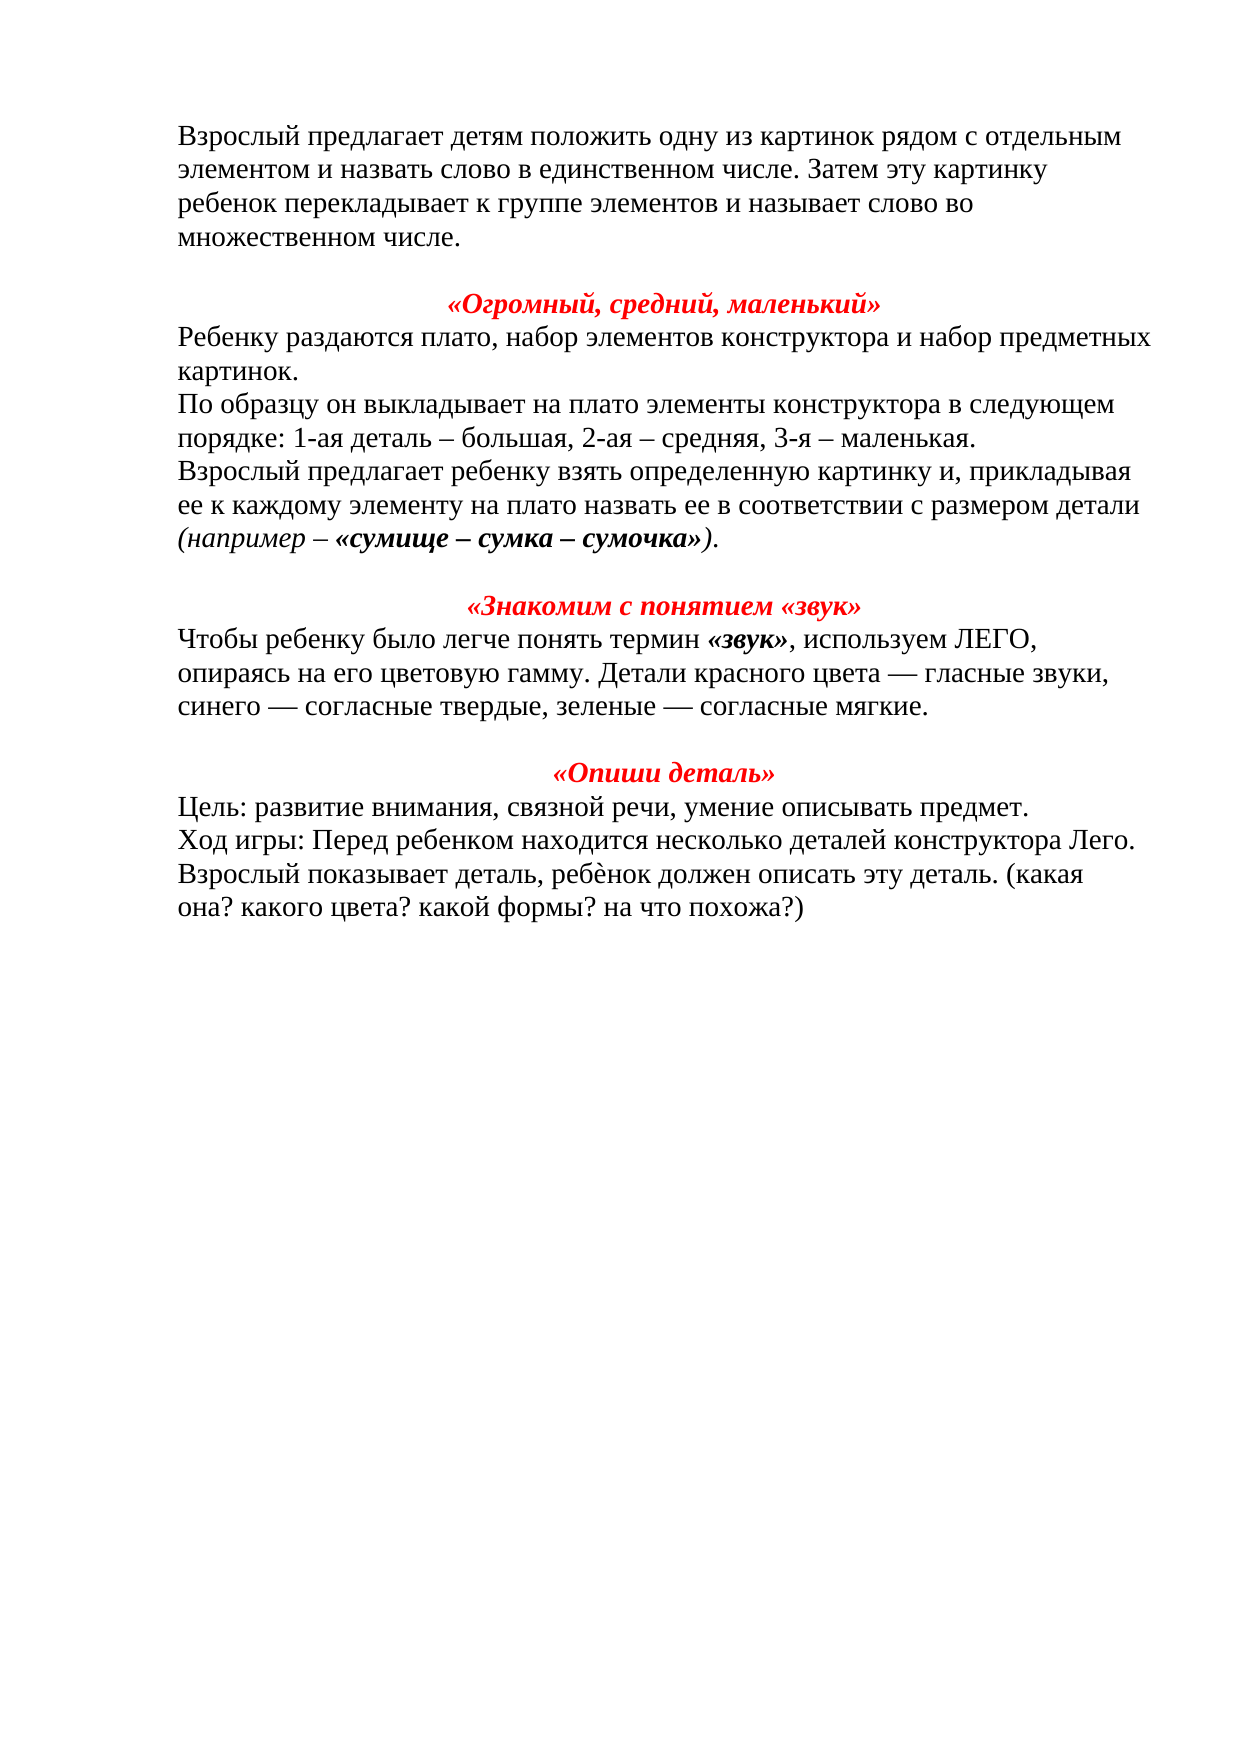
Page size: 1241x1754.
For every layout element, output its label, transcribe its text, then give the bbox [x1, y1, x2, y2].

text «Опиши деталь» [177, 755, 1152, 789]
text Цель: развитие внимания, связной речи, умение описывать предмет. [177, 789, 1152, 822]
text Ребенку раздаются плато, набор элементов конструктора и набор предметных картинок. [177, 319, 1152, 386]
text «Огромный, средний, маленький» [177, 286, 1152, 319]
text синего — согласные твердые, зеленые — согласные мягкие. [177, 688, 1152, 722]
text Ход игры: Перед ребенком находится несколько деталей конструктора Лего. [177, 822, 1152, 856]
text Чтобы ребенку было легче понять термин «звук», используем ЛЕГО, [177, 621, 1152, 655]
text «Знакомим с понятием «звук» [177, 588, 1152, 621]
text Взрослый предлагает ребенку взять определенную картинку и, прикладывая ее к каждому элементу на плато назвать ее в соответствии с размером детали [177, 453, 1152, 521]
text опираясь на его цветовую гамму. Детали красного цвета — гласные звуки, [177, 655, 1152, 688]
text (например – «сумище – сумка – сумочка»). [177, 521, 1152, 554]
text По образцу он выкладывает на плато элементы конструктора в следующем порядке: 1-ая деталь – большая, 2-ая – средняя, 3-я – маленькая. [177, 386, 1152, 453]
text Взрослый предлагает детям положить одну из картинок рядом с отдельным элементом и назвать слово в единственном числе. Затем эту картинку ребенок перекладывает к группе элементов и называет слово во множественном числе. [177, 118, 1152, 252]
text она? какого цвета? какой формы? на что похожа?) [177, 889, 1152, 923]
text Взрослый показывает деталь, ребѐнок должен описать эту деталь. (какая [177, 856, 1152, 889]
